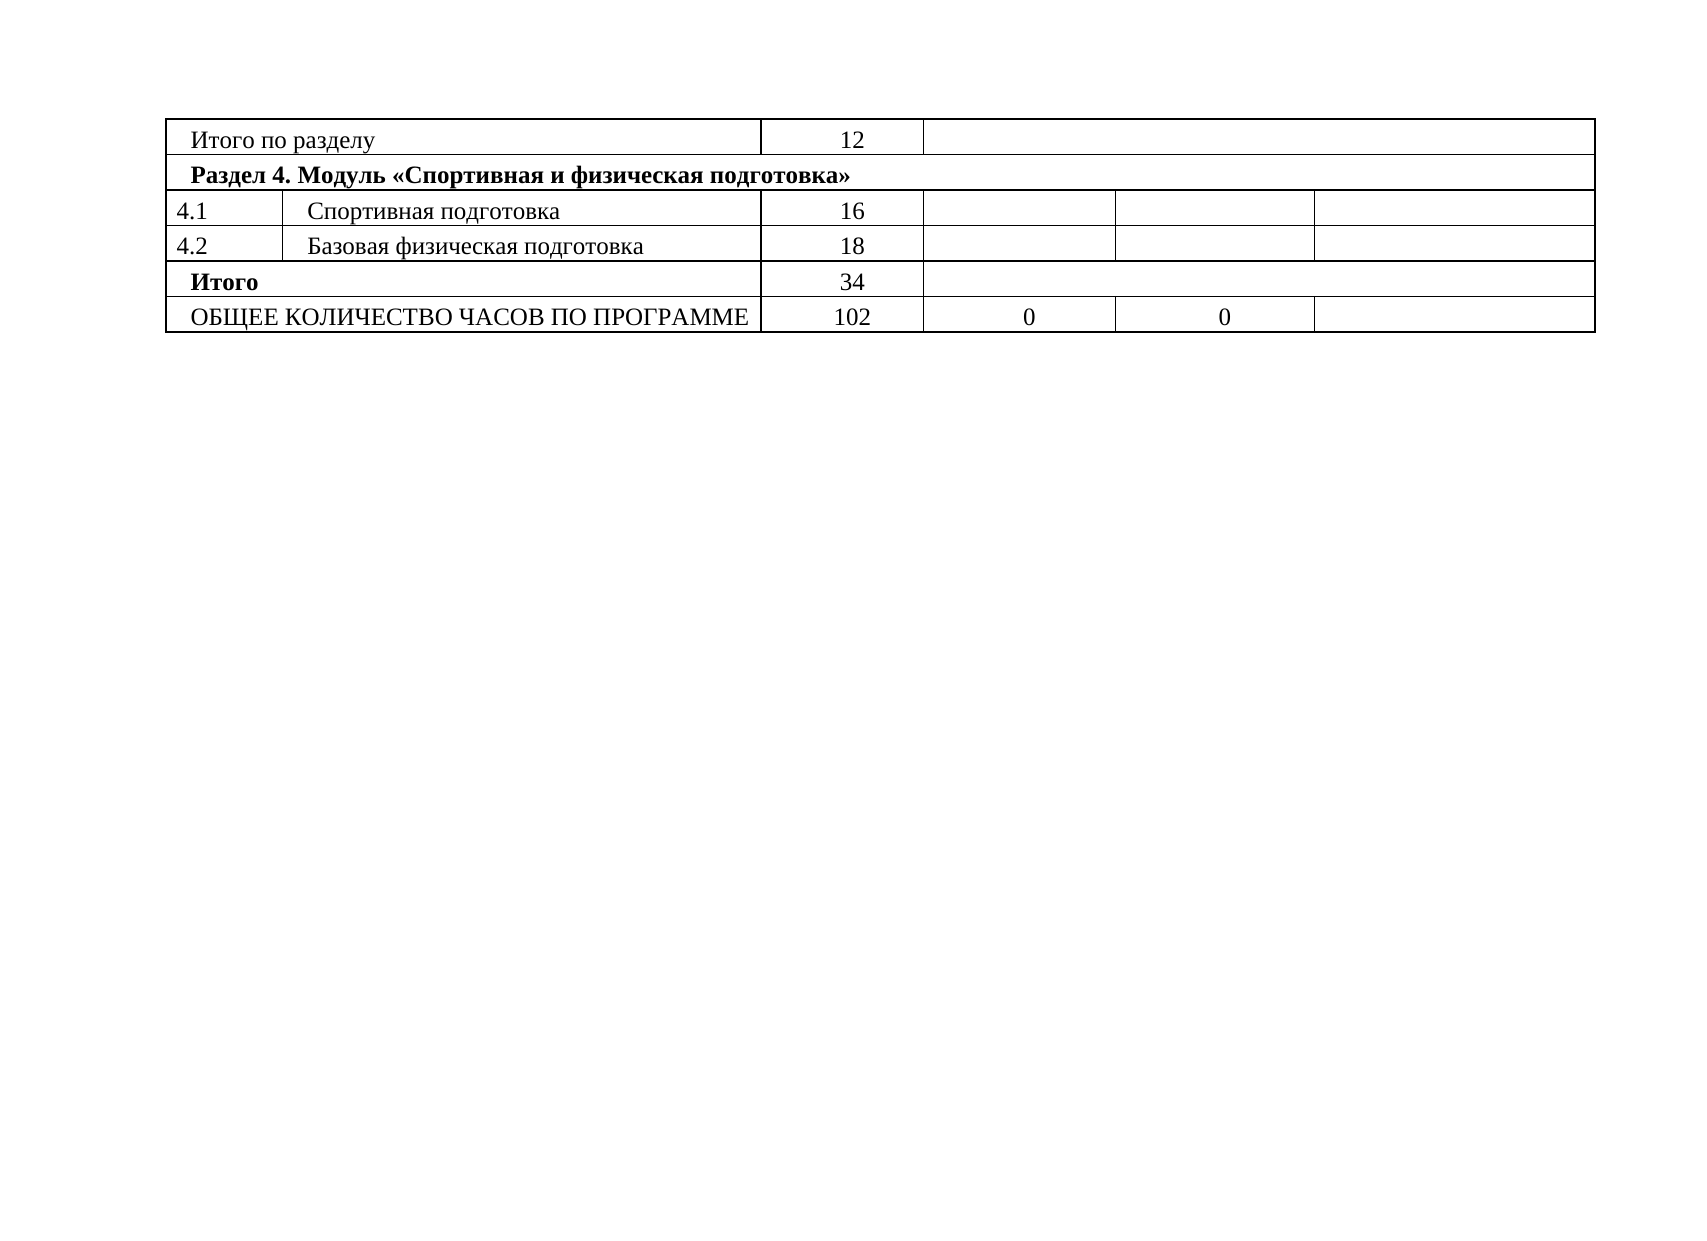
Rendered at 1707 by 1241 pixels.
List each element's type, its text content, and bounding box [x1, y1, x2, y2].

table_cell 4.2 [167, 226, 282, 260]
table_cell 0 [924, 297, 1115, 331]
table_cell Итого по разделу [167, 120, 760, 154]
table_cell Спортивная подготовка [283, 191, 760, 225]
table_cell [1116, 226, 1314, 260]
table_cell 34 [762, 262, 923, 296]
table_cell [924, 120, 1594, 154]
table_cell ОБЩЕЕ КОЛИЧЕСТВО ЧАСОВ ПО ПРОГРАММЕ [167, 297, 760, 331]
table_cell [1315, 191, 1594, 225]
table_cell [924, 191, 1115, 225]
table_cell [1116, 191, 1314, 225]
table_cell 12 [762, 120, 923, 154]
table_cell Базовая физическая подготовка [283, 226, 760, 260]
table_cell 0 [1116, 297, 1314, 331]
table_cell [924, 262, 1594, 296]
table_cell 102 [762, 297, 923, 331]
table_cell [924, 226, 1115, 260]
table_cell Раздел 4. Модуль «Спортивная и физическая подготовка» [167, 155, 1594, 189]
table_cell Итого [167, 262, 760, 296]
table_cell 4.1 [167, 191, 282, 225]
table_cell 16 [762, 191, 923, 225]
table_cell [1315, 226, 1594, 260]
table_cell 18 [762, 226, 923, 260]
table_cell [1315, 297, 1594, 331]
